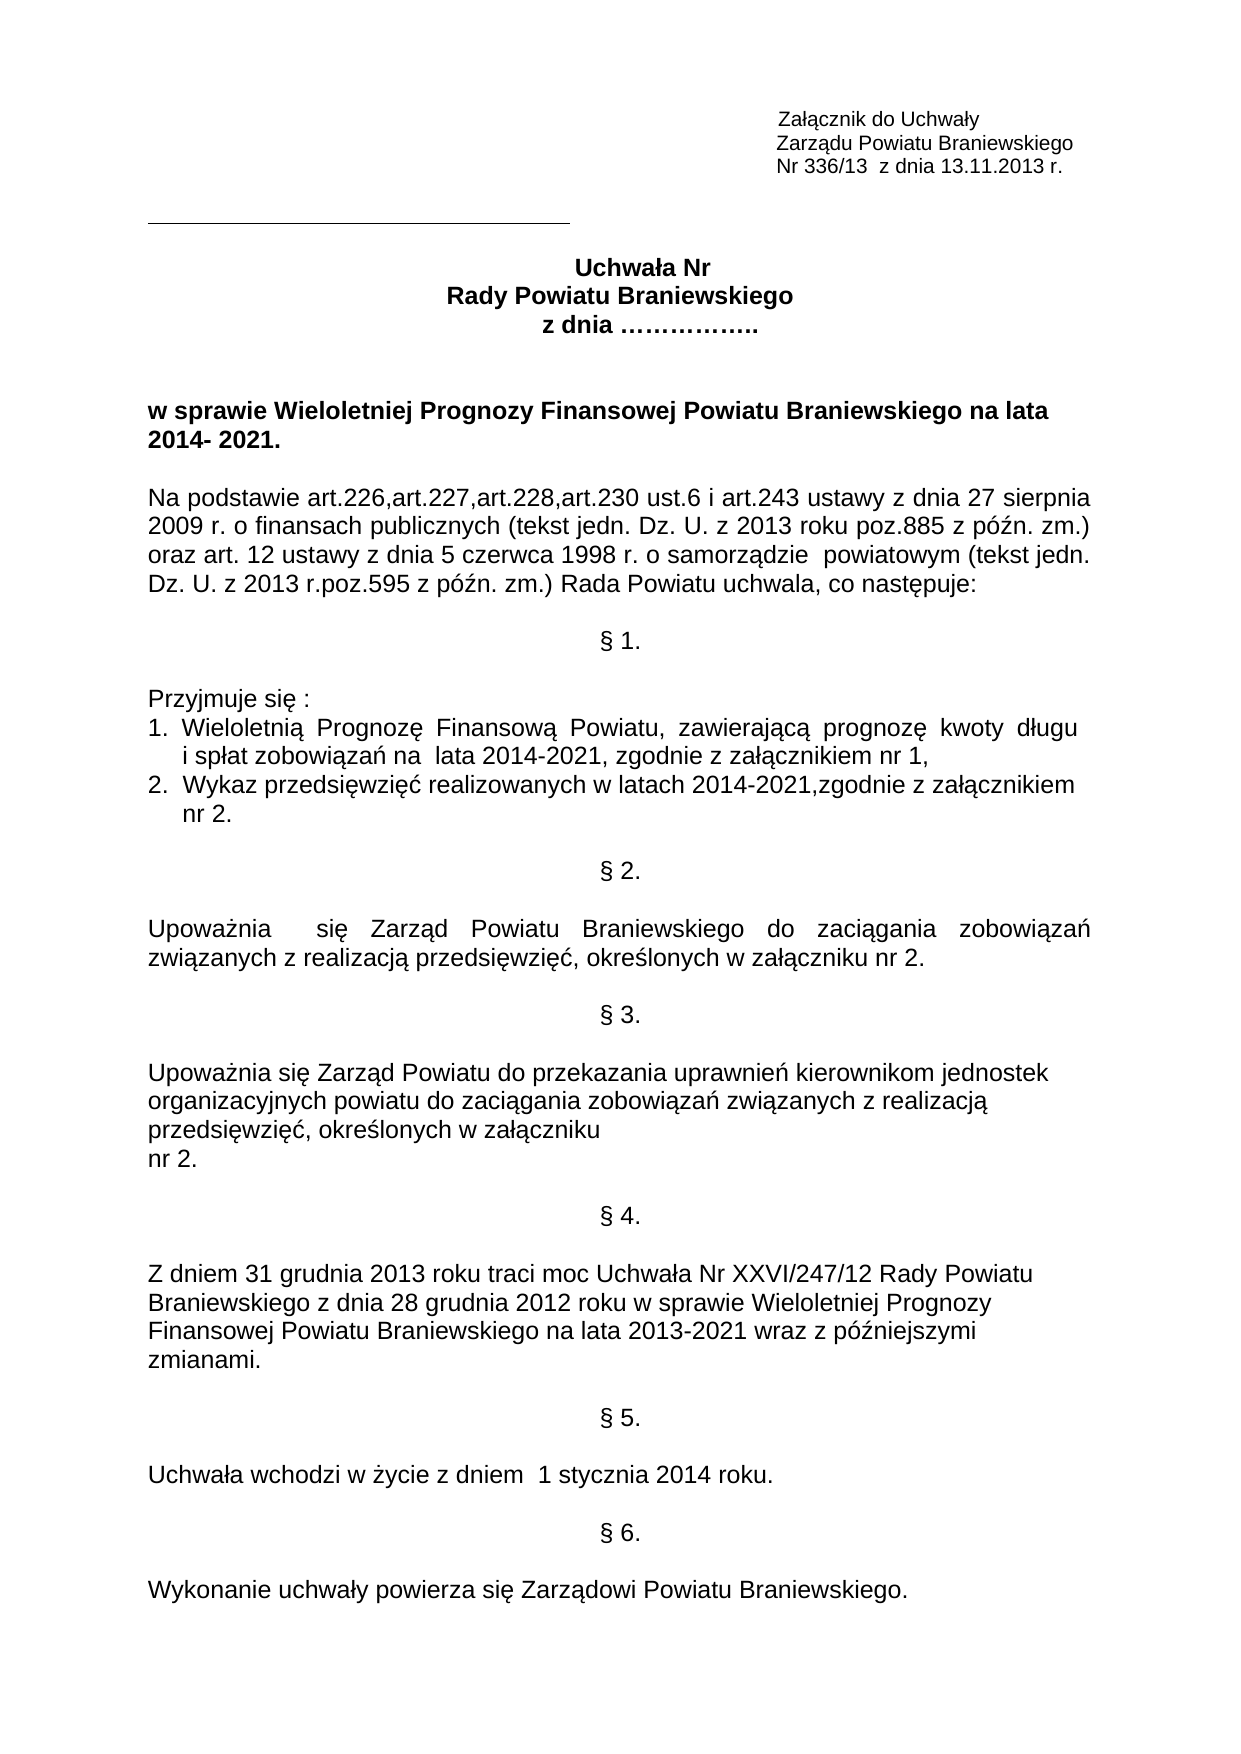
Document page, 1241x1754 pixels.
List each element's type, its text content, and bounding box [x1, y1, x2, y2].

text Załącznik do Uchwały [148, 106, 1092, 130]
text Wykonanie uchwały powierza się Zarządowi Powiatu Braniewskiego. [148, 1575, 1092, 1604]
text w sprawie Wieloletniej Prognozy Finansowej Powiatu Braniewskiego na lata 2014- 2021. [148, 396, 1092, 454]
text 2. Wykaz przedsięwzięć realizowanych w latach 2014-2021,zgodnie z załącznikiem [148, 770, 1092, 799]
text Uchwała wchodzi w życie z dniem 1 stycznia 2014 roku. [148, 1460, 1092, 1489]
text § 2. [148, 856, 1092, 885]
subtitle z dnia …………….. [148, 310, 1092, 339]
text Rady Powiatu Braniewskiego [148, 281, 1092, 310]
text § 5. [148, 1403, 1092, 1431]
text Upoważnia się Zarząd Powiatu Braniewskiego do zaciągania zobowiązań związanych z realizacją przedsięwzięć, określonych w załączniku nr 2. [148, 914, 1092, 971]
text Na podstawie art.226,art.227,art.228,art.230 ust.6 i art.243 ustawy z dnia 27 sierpnia 2009 r. o finansach publicznych (tekst jedn. Dz. U. z 2013 roku poz.885 z późn. zm.) oraz art. 12 ustawy z dnia 5 czerwca 1998 r. o samorządzie powiatowym (tekst jedn. Dz. U. z 2013 r.poz.595 z późn. zm.) Rada Powiatu uchwala, co następuje: [148, 483, 1092, 598]
text Upoważnia się Zarząd Powiatu do przekazania uprawnień kierownikom jednostek organizacyjnych powiatu do zaciągania zobowiązań związanych z realizacją przedsięwzięć, określonych w załączniku [148, 1058, 1092, 1144]
text Z dniem 31 grudnia 2013 roku traci moc Uchwała Nr XXVI/247/12 Rady Powiatu Braniewskiego z dnia 28 grudnia 2012 roku w sprawie Wieloletniej Prognozy Finansowej Powiatu Braniewskiego na lata 2013-2021 wraz z późniejszymi zmianami. [148, 1259, 1092, 1374]
text Przyjmuje się : [148, 684, 1092, 713]
text § 6. [148, 1518, 1092, 1546]
text nr 2. [148, 799, 1092, 828]
text nr 2. [148, 1144, 1092, 1173]
text Zarządu Powiatu Braniewskiego [148, 130, 1092, 154]
text 1. Wieloletnią Prognozę Finansową Powiatu, zawierającą prognozę kwoty długu i spłat zobowiązań na lata 2014-2021, zgodnie z załącznikiem nr 1, [148, 713, 1092, 770]
text § 1. [148, 626, 1092, 655]
subtitle Uchwała Nr [148, 253, 1092, 281]
text Nr 336/13 z dnia 13.11.2013 r. [148, 154, 1092, 178]
text § 4. [148, 1201, 1092, 1230]
text § 3. [148, 1000, 1092, 1029]
